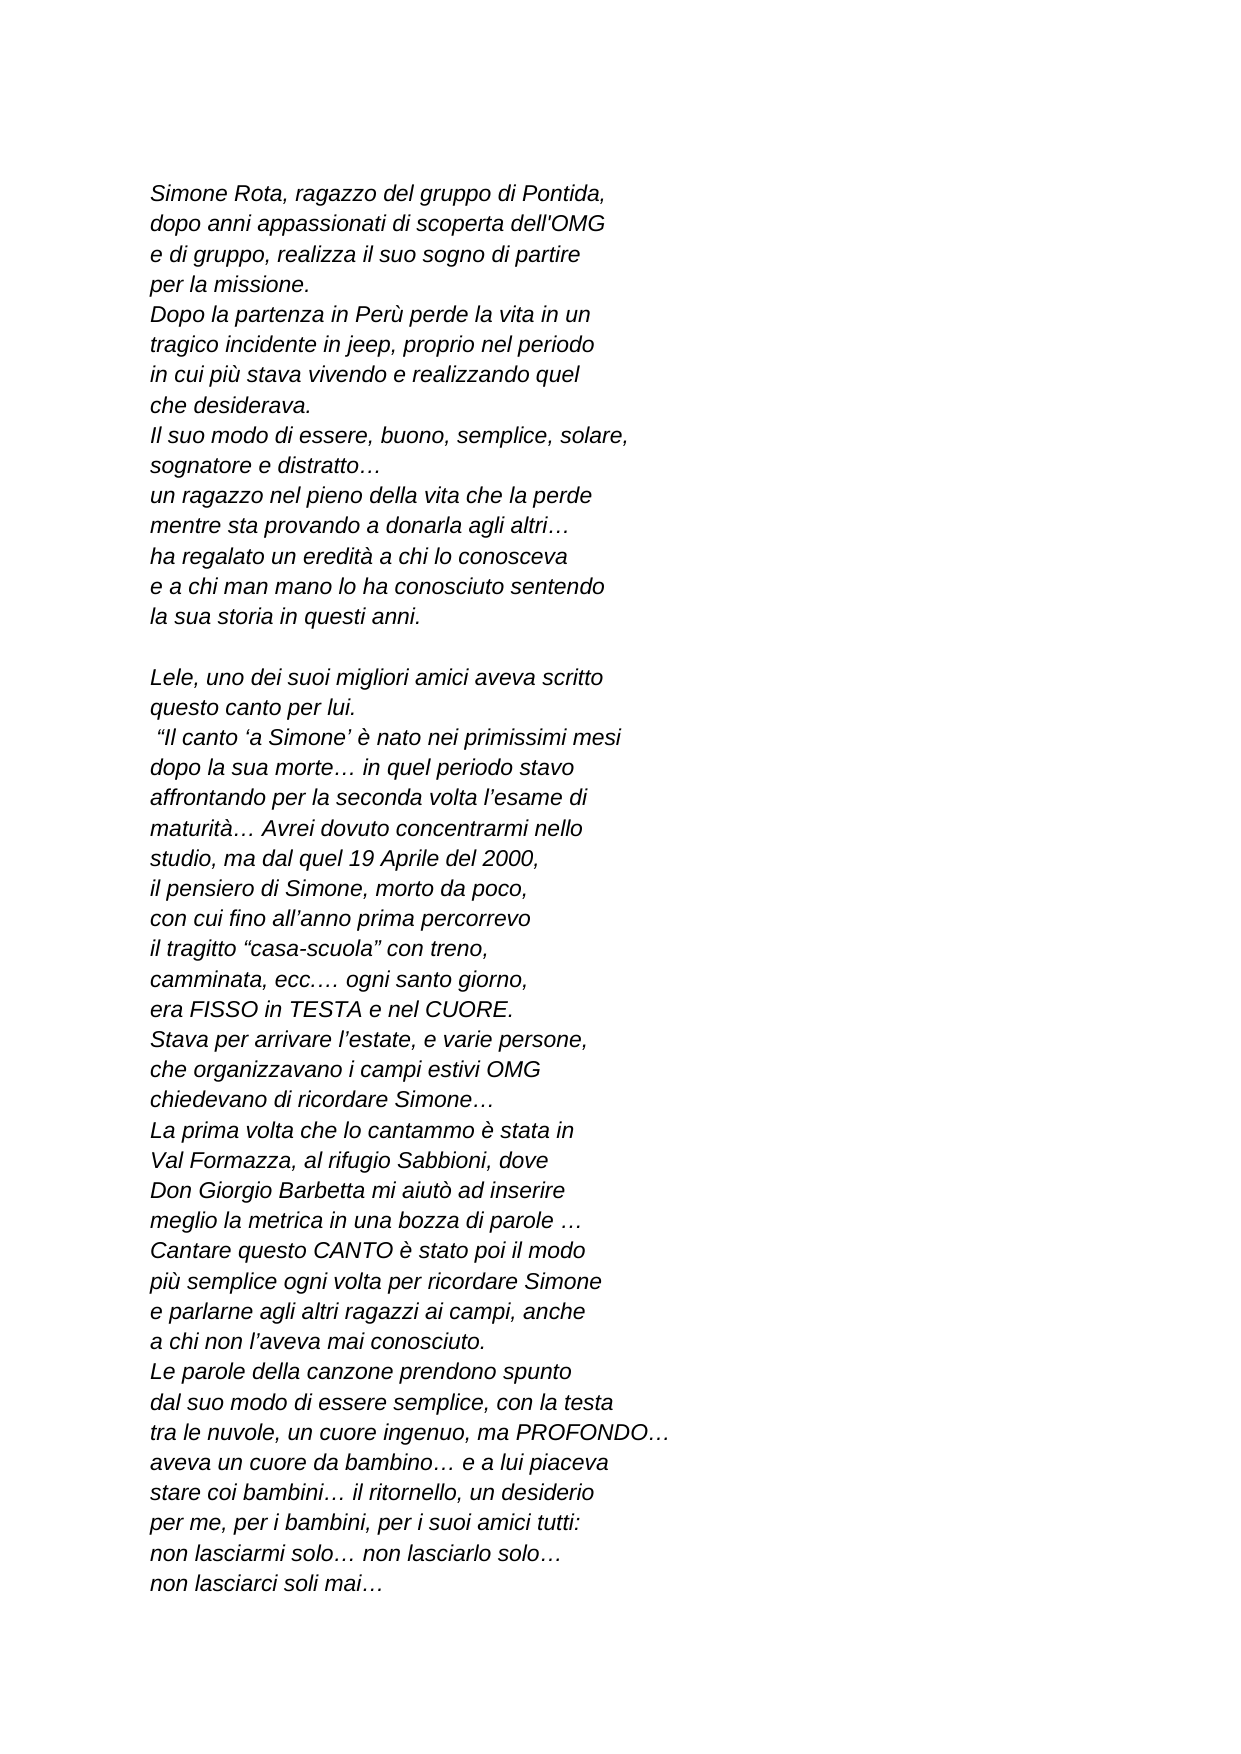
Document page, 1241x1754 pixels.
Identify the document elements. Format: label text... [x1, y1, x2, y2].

text aveva un cuore da bambino… e a lui piaceva [150, 1449, 1090, 1475]
text tragico incidente in jeep, proprio nel periodo [150, 331, 1090, 358]
text Stava per arrivare l’estate, e varie persone, [150, 1026, 1090, 1052]
text Cantare questo CANTO è stato poi il modo [150, 1237, 1090, 1264]
text che organizzavano i campi estivi OMG [150, 1056, 1090, 1083]
text non lasciarmi solo… non lasciarlo solo… [150, 1539, 1090, 1566]
text a chi non l’aveva mai conosciuto. [150, 1328, 1090, 1354]
text il pensiero di Simone, morto da poco, [150, 875, 1090, 901]
text il tragitto “casa-scuola” con treno, [150, 935, 1090, 962]
text camminata, ecc.… ogni santo giorno, [150, 966, 1090, 992]
text con cui fino all’anno prima percorrevo [150, 905, 1090, 932]
text non lasciarci soli mai… [150, 1570, 1090, 1596]
text La prima volta che lo cantammo è stata in [150, 1117, 1090, 1143]
text chiedevano di ricordare Simone… [150, 1086, 1090, 1113]
text per me, per i bambini, per i suoi amici tutti: [150, 1509, 1090, 1536]
text e a chi man mano lo ha conosciuto sentendo [150, 573, 1090, 599]
text “Il canto ‘a Simone’ è nato nei primissimi mesi [150, 724, 1090, 750]
text più semplice ogni volta per ricordare Simone [150, 1268, 1090, 1294]
text in cui più stava vivendo e realizzando quel [150, 361, 1090, 388]
text era FISSO in TESTA e nel CUORE. [150, 996, 1090, 1022]
text mentre sta provando a donarla agli altri… [150, 512, 1090, 539]
text ha regalato un eredità a chi lo conosceva [150, 543, 1090, 569]
text meglio la metrica in una bozza di parole … [150, 1207, 1090, 1234]
text un ragazzo nel pieno della vita che la perde [150, 482, 1090, 509]
text e di gruppo, realizza il suo sogno di partire [150, 241, 1090, 267]
text affrontando per la seconda volta l’esame di [150, 784, 1090, 811]
text Dopo la partenza in Perù perde la vita in un [150, 301, 1090, 327]
text tra le nuvole, un cuore ingenuo, ma PROFONDO… [150, 1419, 1090, 1445]
text Lele, uno dei suoi migliori amici aveva scritto [150, 663, 1090, 690]
text Simone Rota, ragazzo del gruppo di Pontida, [150, 180, 1090, 207]
text per la missione. [150, 271, 1090, 297]
text Le parole della canzone prendono spunto [150, 1358, 1090, 1385]
text la sua storia in questi anni. [150, 603, 1090, 629]
text dopo la sua morte… in quel periodo stavo [150, 754, 1090, 781]
text Val Formazza, al rifugio Sabbioni, dove [150, 1147, 1090, 1173]
text dopo anni appassionati di scoperta dell'OMG [150, 210, 1090, 237]
text Don Giorgio Barbetta mi aiutò ad inserire [150, 1177, 1090, 1203]
text stare coi bambini… il ritornello, un desiderio [150, 1479, 1090, 1506]
text dal suo modo di essere semplice, con la testa [150, 1388, 1090, 1415]
text sognatore e distratto… [150, 452, 1090, 478]
text maturità… Avrei dovuto concentrarmi nello [150, 814, 1090, 841]
text e parlarne agli altri ragazzi ai campi, anche [150, 1298, 1090, 1324]
text studio, ma dal quel 19 Aprile del 2000, [150, 845, 1090, 871]
text che desiderava. [150, 392, 1090, 418]
text Il suo modo di essere, buono, semplice, solare, [150, 422, 1090, 448]
text questo canto per lui. [150, 694, 1090, 720]
